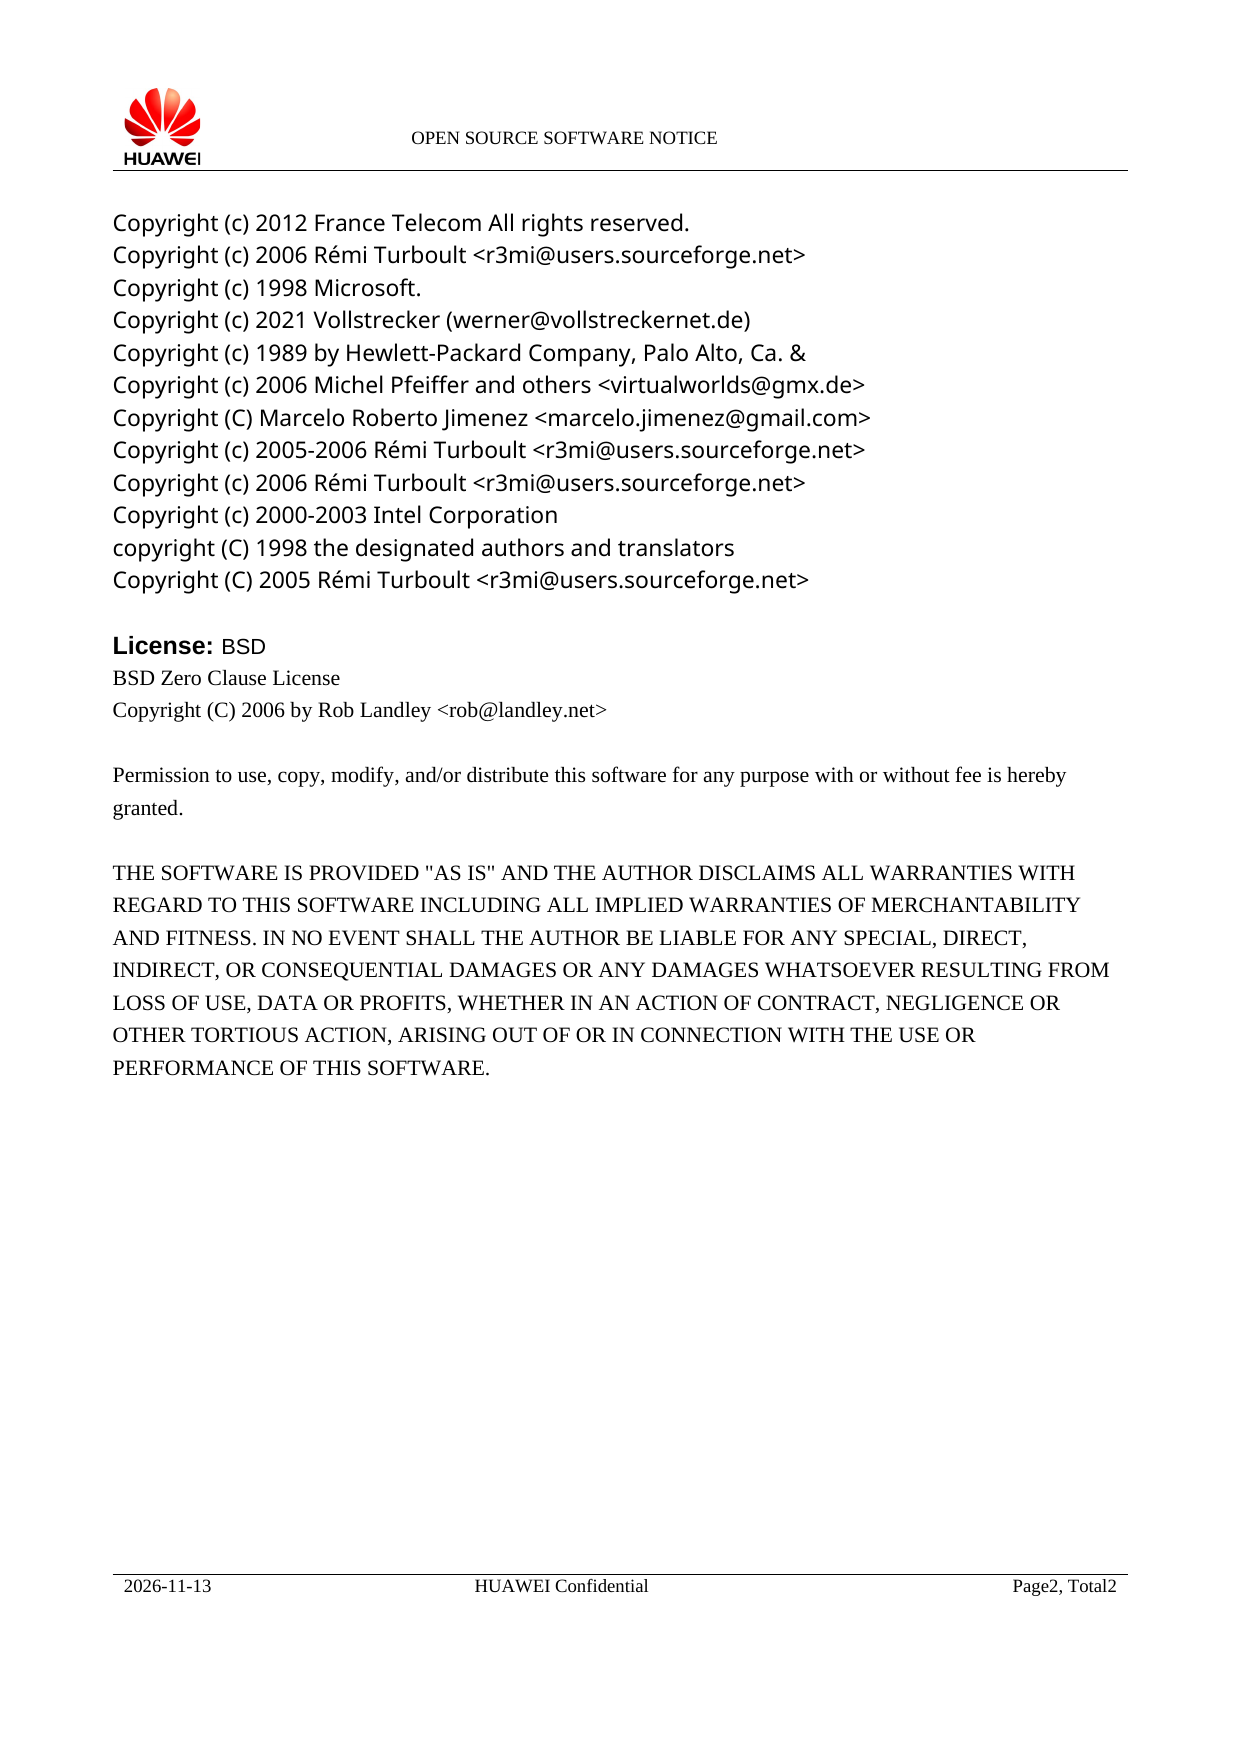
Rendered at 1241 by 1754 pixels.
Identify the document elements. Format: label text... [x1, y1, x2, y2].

text License: BSD [112, 629, 1128, 661]
text BSD Zero Clause License Copyright (C) 2006 by Rob Landley <rob@landley.net> Permission to use, copy, modify, and/or distribute this software for any purpose with or without fee is hereby granted. THE SOFTWARE IS PROVIDED "AS IS" AND THE AUTHOR DISCLAIMS ALL WARRANTIES WITH REGARD TO THIS SOFTWARE INCLUDING ALL IMPLIED WARRANTIES OF MERCHANTABILITY AND FITNESS. IN NO EVENT SHALL THE AUTHOR BE LIABLE FOR ANY SPECIAL, DIRECT, INDIRECT, OR CONSEQUENTIAL DAMAGES OR ANY DAMAGES WHATSOEVER RESULTING FROM LOSS OF USE, DATA OR PROFITS, WHETHER IN AN ACTION OF CONTRACT, NEGLIGENCE OR OTHER TORTIOUS ACTION, ARISING OUT OF OR IN CONNECTION WITH THE USE OR PERFORMANCE OF THIS SOFTWARE. [112, 661, 1128, 1116]
text Copyright (C) 2005 Rémi Turboult <r3mi@users.sourceforge.net> [112, 564, 1128, 629]
picture [124, 88, 201, 165]
